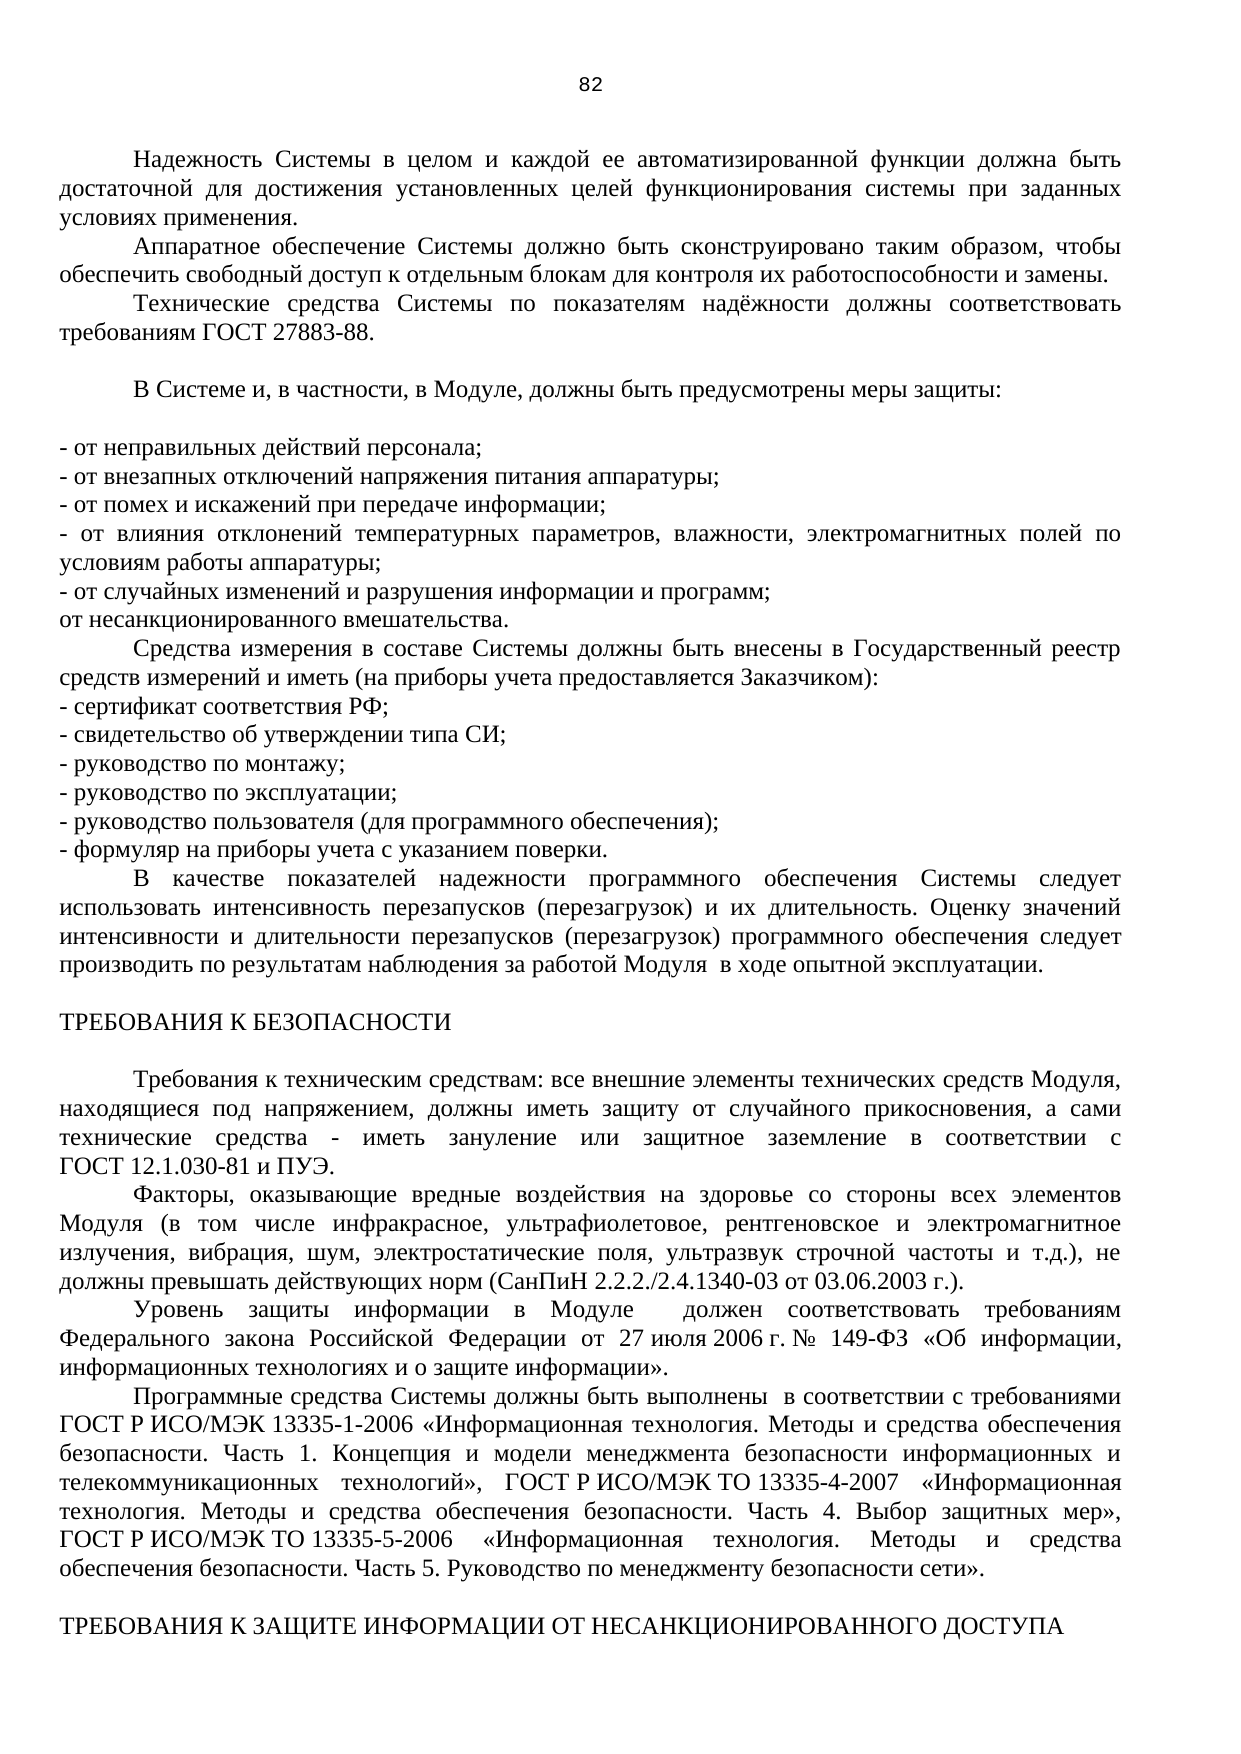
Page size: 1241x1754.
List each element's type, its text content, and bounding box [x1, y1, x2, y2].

text - руководство по монтажу; [59, 748, 1122, 777]
text Средства измерения в составе Системы должны быть внесены в Государственный реестр средств измерений и иметь (на приборы учета предоставляется Заказчиком): [59, 633, 1122, 691]
text Требования к техническим средствам: все внешние элементы технических средств Модуля, находящиеся под напряжением, должны иметь защиту от случайного прикосновения, а сами технические средства - иметь зануление или защитное заземление в соответствии с ГОСТ 12.1.030-81 и ПУЭ. [59, 1064, 1122, 1179]
text от несанкционированного вмешательства. [59, 604, 1122, 633]
text Факторы, оказывающие вредные воздействия на здоровье со стороны всех элементов Модуля (в том числе инфракрасное, ультрафиолетовое, рентгеновское и электромагнитное излучения, вибрация, шум, электростатические поля, ультразвук строчной частоты и т.д.), не должны превышать действующих норм (СанПиН 2.2.2./2.4.1340-03 от 03.06.2003 г.). [59, 1179, 1122, 1294]
text - от помех и искажений при передаче информации; [59, 489, 1122, 518]
text ТРЕБОВАНИЯ К БЕЗОПАСНОСТИ [59, 1007, 1122, 1036]
text - руководство по эксплуатации; [59, 777, 1122, 806]
text - от влияния отклонений температурных параметров, влажности, электромагнитных полей по условиям работы аппаратуры; [59, 518, 1122, 576]
text Технические средства Системы по показателям надёжности должны соответствовать требованиям ГОСТ 27883-88. [59, 288, 1122, 346]
text - от внезапных отключений напряжения питания аппаратуры; [59, 461, 1122, 489]
text В качестве показателей надежности программного обеспечения Системы следует использовать интенсивность перезапусков (перезагрузок) и их длительность. Оценку значений интенсивности и длительности перезапусков (перезагрузок) программного обеспечения следует производить по результатам наблюдения за работой Модуля в ходе опытной эксплуатации. [59, 863, 1122, 978]
text Надежность Системы в целом и каждой ее автоматизированной функции должна быть достаточной для достижения установленных целей функционирования системы при заданных условиях применения. [59, 144, 1122, 231]
text В Системе и, в частности, в Модуле, должны быть предусмотрены меры защиты: [59, 374, 1122, 403]
text - от неправильных действий персонала; [59, 432, 1122, 461]
text - свидетельство об утверждении типа СИ; [59, 719, 1122, 748]
text - от случайных изменений и разрушения информации и программ; [59, 576, 1122, 604]
text - руководство пользователя (для программного обеспечения); [59, 806, 1122, 834]
text Аппаратное обеспечение Системы должно быть сконструировано таким образом, чтобы обеспечить свободный доступ к отдельным блокам для контроля их работоспособности и замены. [59, 231, 1122, 288]
text ТРЕБОВАНИЯ К ЗАЩИТЕ ИНФОРМАЦИИ ОТ НЕСАНКЦИОНИРОВАННОГО ДОСТУПА [59, 1611, 1122, 1639]
text - формуляр на приборы учета с указанием поверки. [59, 834, 1122, 863]
text Программные средства Системы должны быть выполнены в соответствии с требованиями ГОСТ Р ИСО/МЭК 13335-1-2006 «Информационная технология. Методы и средства обеспечения безопасности. Часть 1. Концепция и модели менеджмента безопасности информационных и телекоммуникационных технологий», ГОСТ Р ИСО/МЭК ТО 13335-4-2007 «Информационная технология. Методы и средства обеспечения безопасности. Часть 4. Выбор защитных мер», ГОСТ Р ИСО/МЭК ТО 13335-5-2006 «Информационная технология. Методы и средства обеспечения безопасности. Часть 5. Руководство по менеджменту безопасности сети». [59, 1381, 1122, 1582]
text Уровень защиты информации в Модуле должен соответствовать требованиям Федерального закона Российской Федерации от 27 июля 2006 г. № 149-ФЗ «Об информации, информационных технологиях и о защите информации». [59, 1294, 1122, 1381]
text - сертификат соответствия РФ; [59, 691, 1122, 719]
